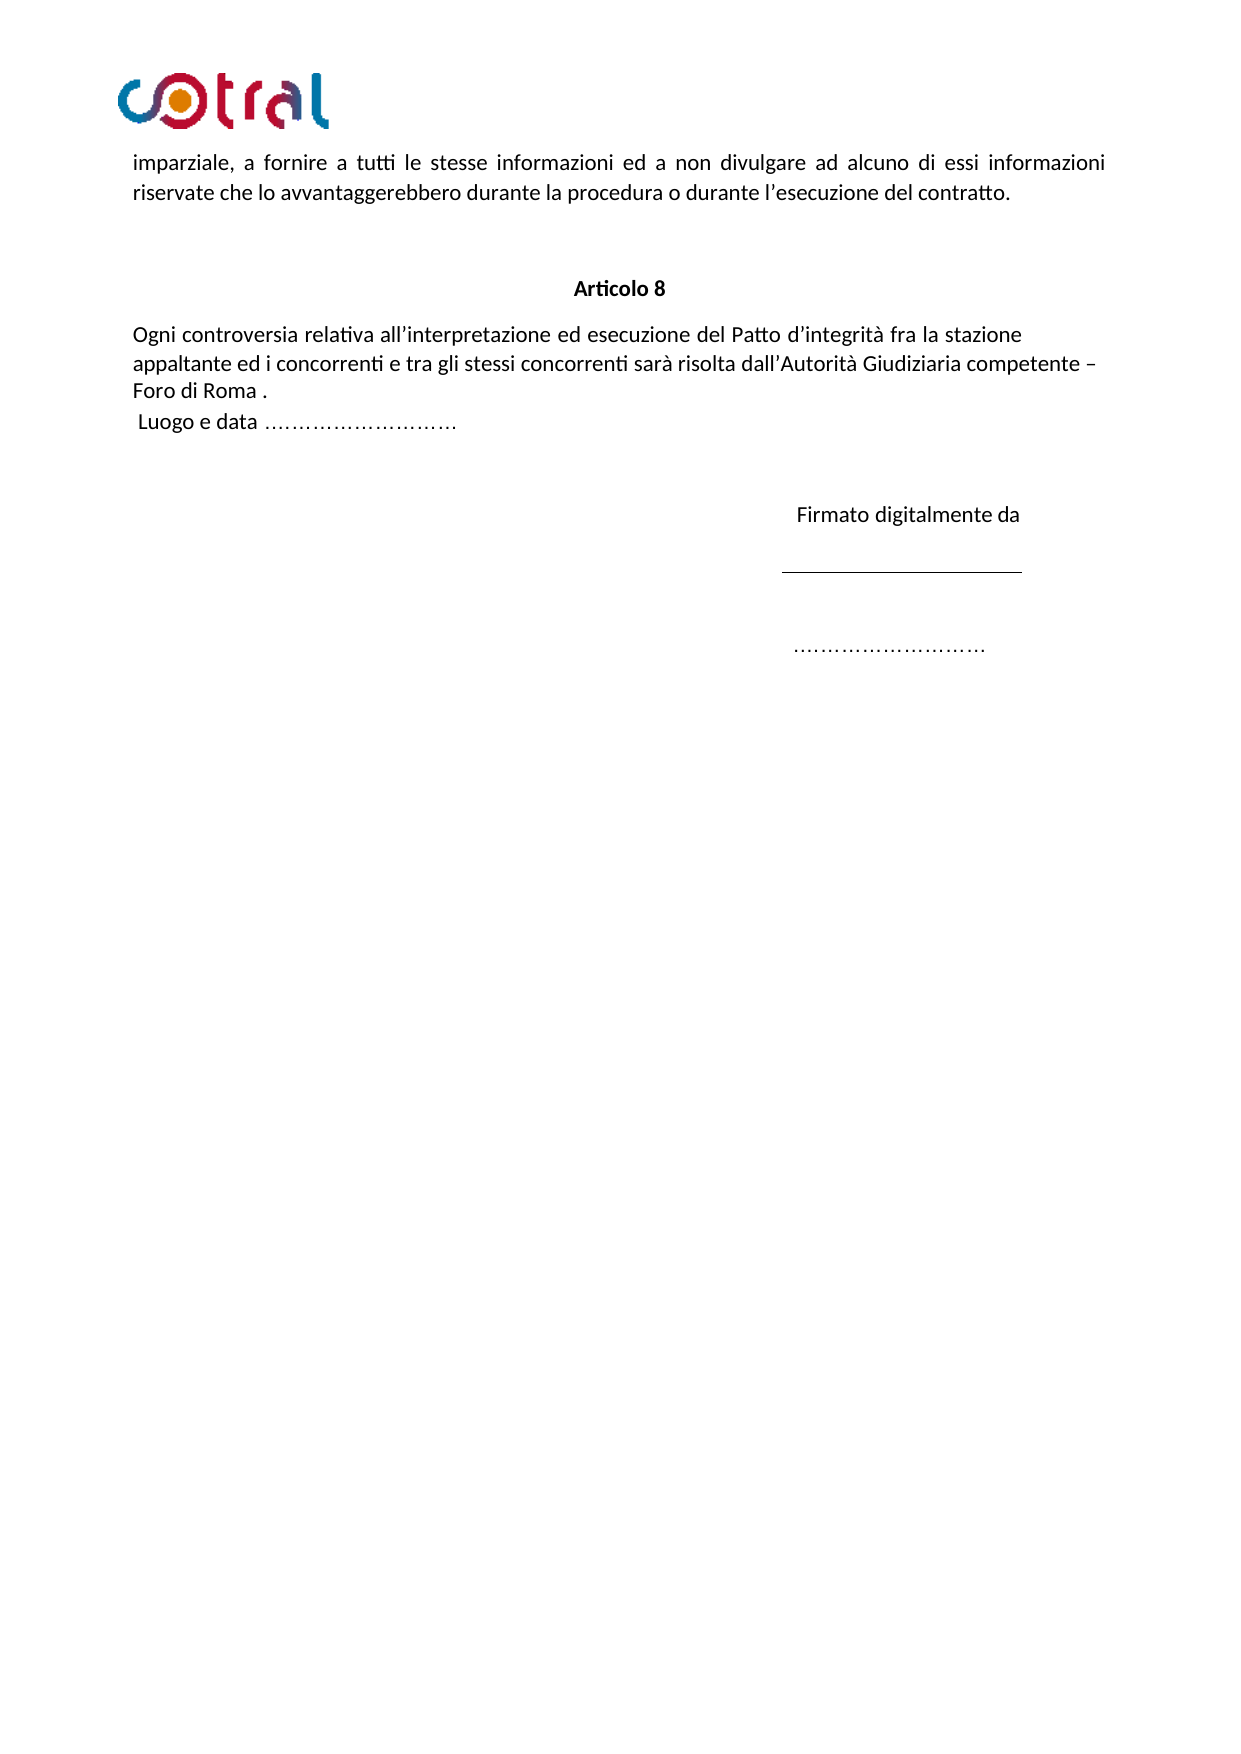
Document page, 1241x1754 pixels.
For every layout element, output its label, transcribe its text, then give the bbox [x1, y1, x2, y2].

subtitle Articolo 8 [118, 274, 1122, 302]
picture [320, 73, 329, 119]
picture [118, 73, 323, 129]
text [133, 148, 1108, 206]
text Ogni controversia relativa all’interpretazione ed esecuzione del Patto d’integrità fra la stazione appaltante ed i concorrenti e tra gli stessi concorrenti sarà risolta dall’Autorità Giudiziaria competente –Foro di Roma . [133, 321, 1122, 405]
text Luogo e data [133, 407, 1002, 435]
text Firmato digitalmente da [797, 501, 1122, 529]
